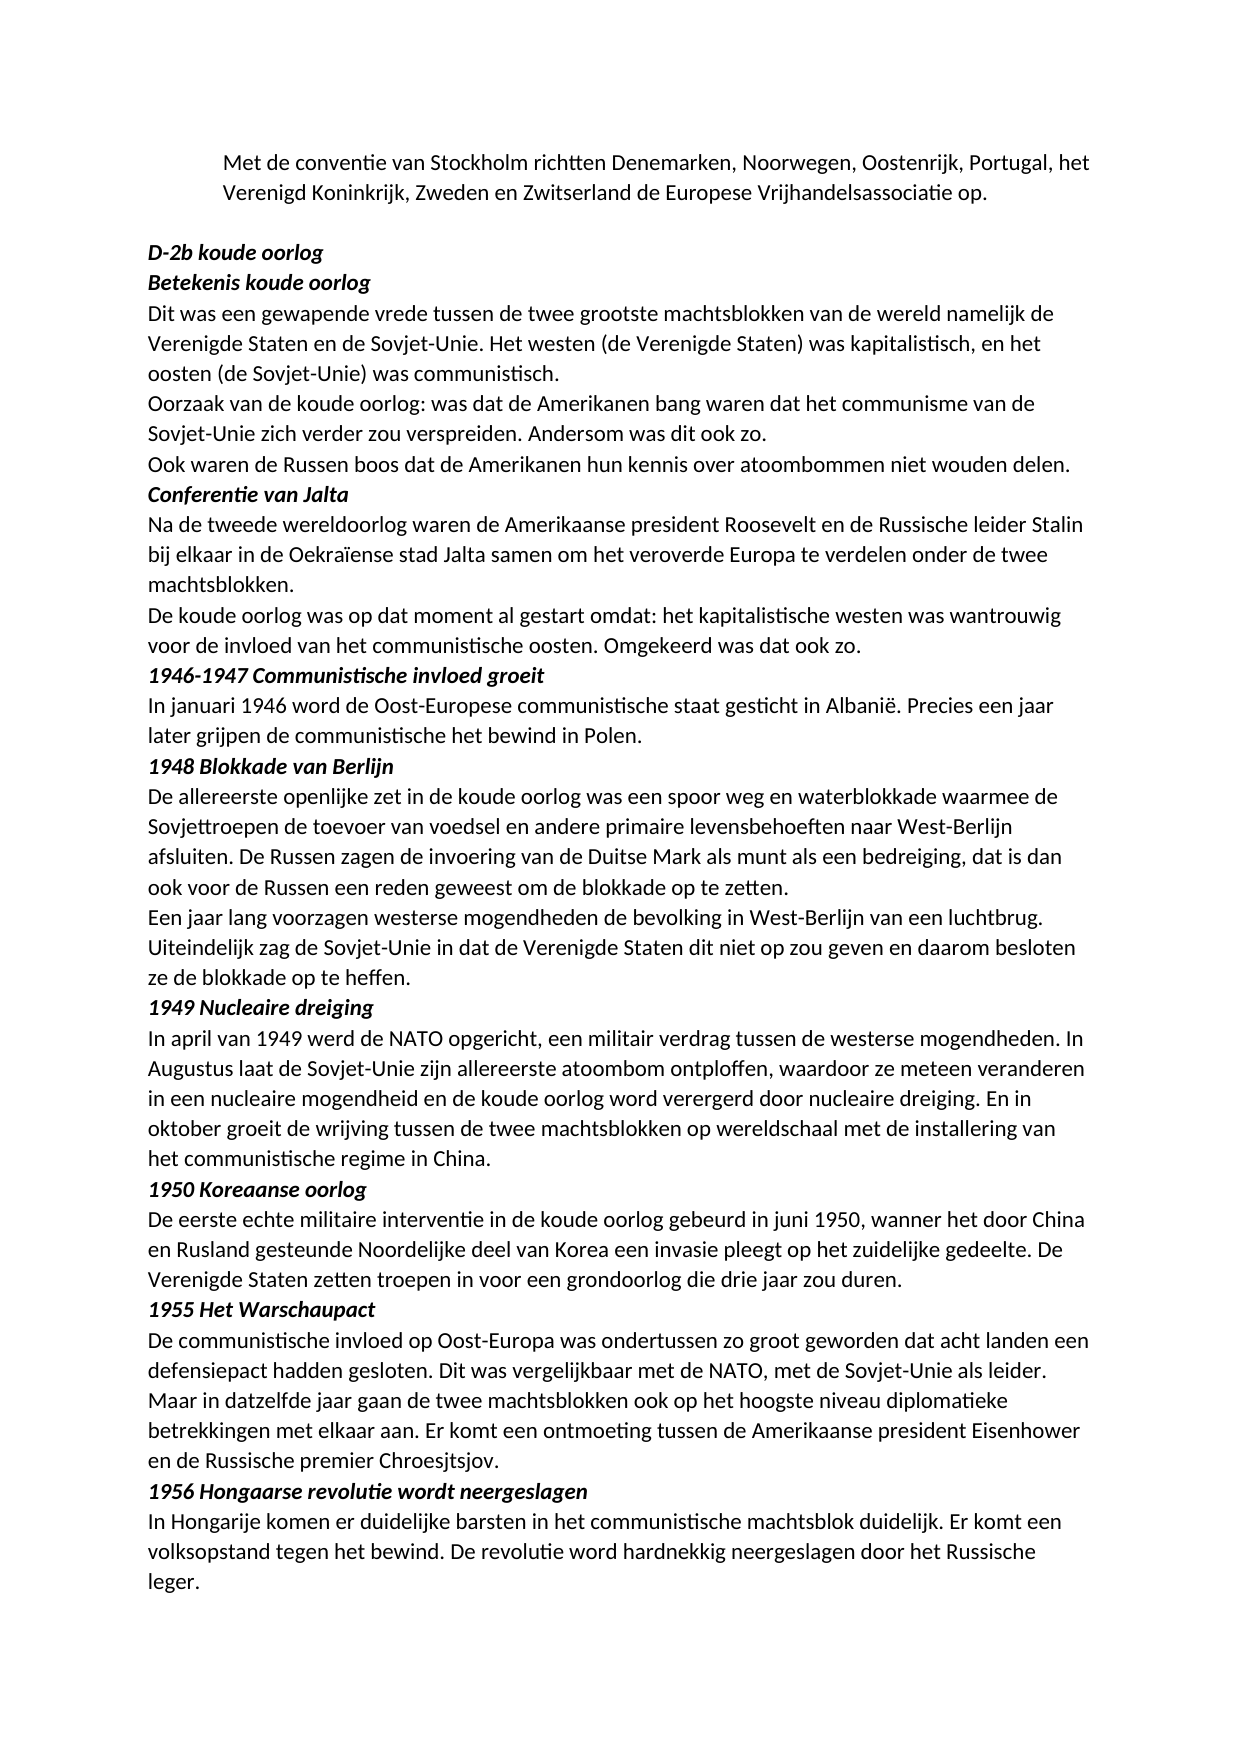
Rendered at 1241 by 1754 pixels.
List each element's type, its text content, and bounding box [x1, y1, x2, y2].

text 1956 Hongaarse revolutie wordt neergeslagen [148, 1477, 1093, 1505]
text In januari 1946 word de Oost-Europese communistische staat gesticht in Albanië. Precies een jaar later grijpen de communistische het bewind in Polen. [148, 691, 1093, 749]
text 1949 Nucleaire dreiging [148, 993, 1093, 1021]
text Na de tweede wereldoorlog waren de Amerikaanse president Roosevelt en de Russische leider Stalin bij elkaar in de Oekraïense stad Jalta samen om het veroverde Europa te verdelen onder de twee machtsblokken. [148, 510, 1093, 598]
text In Hongarije komen er duidelijke barsten in het communistische machtsblok duidelijk. Er komt een volksopstand tegen het bewind. De revolutie word hardnekkig neergeslagen door het Russische leger. [148, 1507, 1093, 1595]
text In april van 1949 werd de NATO opgericht, een militair verdrag tussen de westerse mogendheden. In Augustus laat de Sovjet-Unie zijn allereerste atoombom ontploffen, waardoor ze meteen veranderen in een nucleaire mogendheid en de koude oorlog word verergerd door nucleaire dreiging. En in oktober groeit de wrijving tussen de twee machtsblokken op wereldschaal met de installering van het communistische regime in China. [148, 1024, 1093, 1172]
text Dit was een gewapende vrede tussen de twee grootste machtsblokken van de wereld namelijk de Verenigde Staten en de Sovjet-Unie. Het westen (de Verenigde Staten) was kapitalistisch, en het oosten (de Sovjet-Unie) was communistisch. [148, 299, 1093, 387]
text D-2b koude oorlog [148, 238, 1093, 266]
text Betekenis koude oorlog [148, 268, 1093, 296]
text Conferentie van Jalta [148, 480, 1093, 508]
text Een jaar lang voorzagen westerse mogendheden de bevolking in West-Berlijn van een luchtbrug. Uiteindelijk zag de Sovjet-Unie in dat de Verenigde Staten dit niet op zou geven en daarom besloten ze de blokkade op te heffen. [148, 903, 1093, 991]
text 1946-1947 Communistische invloed groeit [148, 661, 1093, 689]
text Ook waren de Russen boos dat de Amerikanen hun kennis over atoombommen niet wouden delen. [148, 450, 1093, 478]
text 1950 Koreaanse oorlog [148, 1175, 1093, 1203]
text 1955 Het Warschaupact [148, 1296, 1093, 1323]
text De eerste echte militaire interventie in de koude oorlog gebeurd in juni 1950, wanner het door China en Rusland gesteunde Noordelijke deel van Korea een invasie pleegt op het zuidelijke gedeelte. De Verenigde Staten zetten troepen in voor een grondoorlog die drie jaar zou duren. [148, 1205, 1093, 1293]
list Met de conventie van Stockholm richtten Denemarken, Noorwegen, Oostenrijk, Portugal, het Verenigd Koninkrijk, Zweden en Zwitserland de Europese Vrijhandelsassociatie op. [223, 148, 1093, 206]
text De koude oorlog was op dat moment al gestart omdat: het kapitalistische westen was wantrouwig voor de invloed van het communistische oosten. Omgekeerd was dat ook zo. [148, 601, 1093, 659]
text Oorzaak van de koude oorlog: was dat de Amerikanen bang waren dat het communisme van de Sovjet-Unie zich verder zou verspreiden. Andersom was dit ook zo. [148, 389, 1093, 447]
text De allereerste openlijke zet in de koude oorlog was een spoor weg en waterblokkade waarmee de Sovjettroepen de toevoer van voedsel en andere primaire levensbehoeften naar West-Berlijn afsluiten. De Russen zagen de invoering van de Duitse Mark als munt als een bedreiging, dat is dan ook voor de Russen een reden geweest om de blokkade op te zetten. [148, 782, 1093, 901]
text 1948 Blokkade van Berlijn [148, 752, 1093, 780]
text De communistische invloed op Oost-Europa was ondertussen zo groot geworden dat acht landen een defensiepact hadden gesloten. Dit was vergelijkbaar met de NATO, met de Sovjet-Unie als leider. Maar in datzelfde jaar gaan de twee machtsblokken ook op het hoogste niveau diplomatieke betrekkingen met elkaar aan. Er komt een ontmoeting tussen de Amerikaanse president Eisenhower en de Russische premier Chroesjtsjov. [148, 1326, 1093, 1474]
